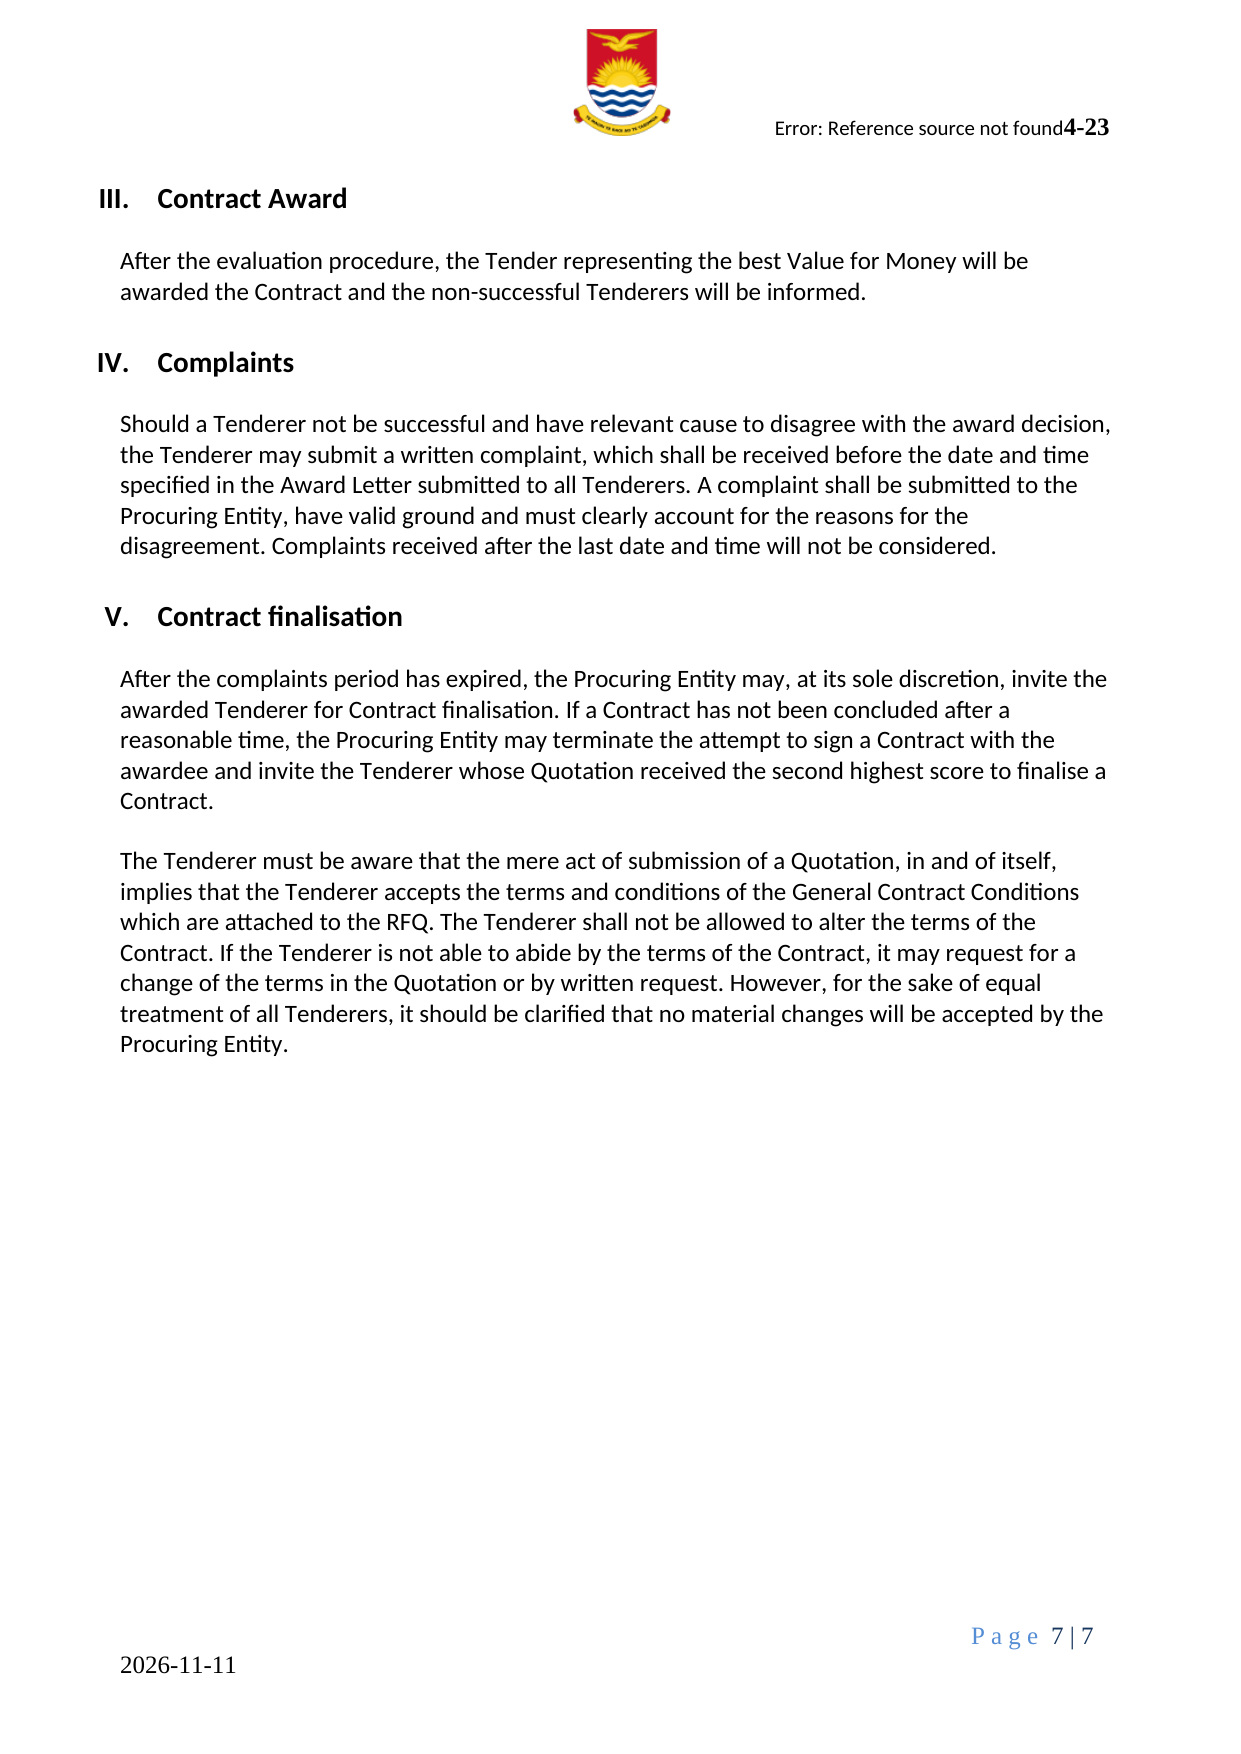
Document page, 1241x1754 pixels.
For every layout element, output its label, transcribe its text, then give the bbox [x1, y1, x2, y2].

text After the evaluation procedure, the Tender representing the best Value for Money will be awarded the Contract and the non-successful Tenderers will be informed. [120, 245, 1120, 306]
text Should a Tenderer not be successful and have relevant cause to disagree with the award decision, the Tenderer may submit a written complaint, which shall be received before the date and time specified in the Award Letter submitted to all Tenderers. A complaint shall be submitted to the Procuring Entity, have valid ground and must clearly account for the reasons for the disagreement. Complaints received after the last date and time will not be considered. [120, 408, 1120, 561]
subtitle Contract finalisation [129, 598, 1120, 634]
subtitle Contract Award [129, 180, 1120, 216]
picture [573, 29, 671, 136]
subtitle Complaints [129, 344, 1120, 379]
text After the complaints period has expired, the Procuring Entity may, at its sole discretion, invite the awarded Tenderer for Contract finalisation. If a Contract has not been concluded after a reasonable time, the Procuring Entity may terminate the attempt to sign a Contract with the awardee and invite the Tenderer whose Quotation received the second highest score to finalise a Contract. [120, 663, 1120, 816]
text The Tenderer must be aware that the mere act of submission of a Quotation, in and of itself, implies that the Tenderer accepts the terms and conditions of the General Contract Conditions which are attached to the RFQ. The Tenderer shall not be allowed to alter the terms of the Contract. If the Tenderer is not able to abide by the terms of the Contract, it may request for a change of the terms in the Quotation or by written request. However, for the sake of equal treatment of all Tenderers, it should be clarified that no material changes will be accepted by the Procuring Entity. [120, 845, 1120, 1059]
